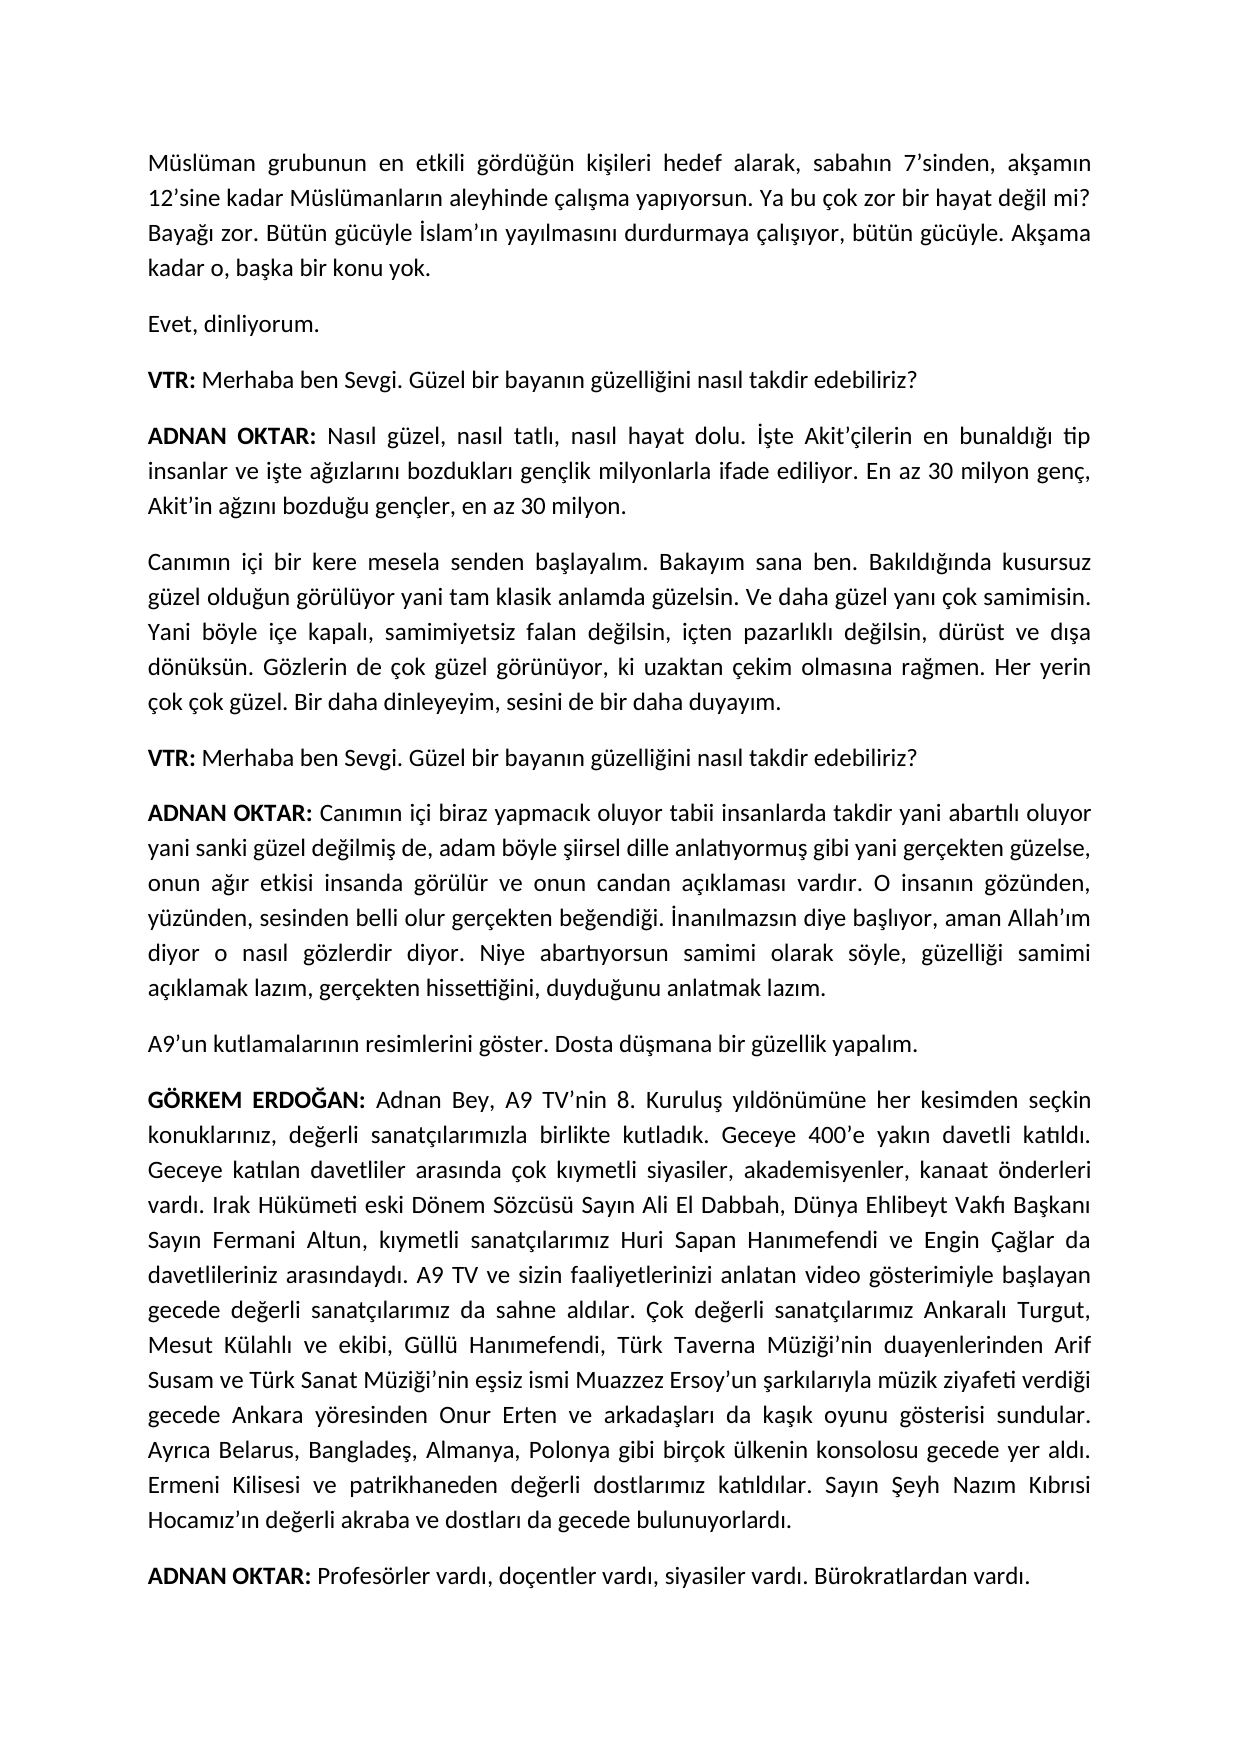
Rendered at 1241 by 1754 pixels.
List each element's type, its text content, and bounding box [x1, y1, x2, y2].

text ADNAN OKTAR: Profesörler vardı, doçentler vardı, siyasiler vardı. Bürokratlardan vardı. [148, 1560, 1093, 1591]
text Evet, dinliyorum. [148, 308, 1093, 339]
text Canımın içi bir kere mesela senden başlayalım. Bakayım sana ben. Bakıldığında kusursuz güzel olduğun görülüyor yani tam klasik anlamda güzelsin. Ve daha güzel yanı çok samimisin. Yani böyle içe kapalı, samimiyetsiz falan değilsin, içten pazarlıklı değilsin, dürüst ve dışa dönüksün. Gözlerin de çok güzel görünüyor, ki uzaktan çekim olmasına rağmen. Her yerin çok çok güzel. Bir daha dinleyeyim, sesini de bir daha duyayım. [148, 546, 1093, 716]
text ADNAN OKTAR: Canımın içi biraz yapmacık oluyor tabii insanlarda takdir yani abartılı oluyor yani sanki güzel değilmiş de, adam böyle şiirsel dille anlatıyormuş gibi yani gerçekten güzelse, onun ağır etkisi insanda görülür ve onun candan açıklaması vardır. O insanın gözünden, yüzünden, sesinden belli olur gerçekten beğendiği. İnanılmazsın diye başlıyor, aman Allah’ım diyor o nasıl gözlerdir diyor. Niye abartıyorsun samimi olarak söyle, güzelliği samimi açıklamak lazım, gerçekten hissettiğini, duyduğunu anlatmak lazım. [148, 798, 1093, 1003]
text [148, 148, 1093, 283]
text A9’un kutlamalarının resimlerini göster. Dosta düşmana bir güzellik yapalım. [148, 1028, 1093, 1059]
text GÖRKEM ERDOĞAN: Adnan Bey, A9 TV’nin 8. Kuruluş yıldönümüne her kesimden seçkin konuklarınız, değerli sanatçılarımızla birlikte kutladık. Geceye 400’e yakın davetli katıldı. Geceye katılan davetliler arasında çok kıymetli siyasiler, akademisyenler, kanaat önderleri vardı. Irak Hükümeti eski Dönem Sözcüsü Sayın Ali El Dabbah, Dünya Ehlibeyt Vakfı Başkanı Sayın Fermani Altun, kıymetli sanatçılarımız Huri Sapan Hanımefendi ve Engin Çağlar da davetlileriniz arasındaydı. A9 TV ve sizin faaliyetlerinizi anlatan video gösterimiyle başlayan gecede değerli sanatçılarımız da sahne aldılar. Çok değerli sanatçılarımız Ankaralı Turgut, Mesut Külahlı ve ekibi, Güllü Hanımefendi, Türk Taverna Müziği’nin duayenlerinden Arif Susam ve Türk Sanat Müziği’nin eşsiz ismi Muazzez Ersoy’un şarkılarıyla müzik ziyafeti verdiği gecede Ankara yöresinden Onur Erten ve arkadaşları da kaşık oyunu gösterisi sundular. Ayrıca Belarus, Bangladeş, Almanya, Polonya gibi birçok ülkenin konsolosu gecede yer aldı. Ermeni Kilisesi ve patrikhaneden değerli dostlarımız katıldılar. Sayın Şeyh Nazım Kıbrısi Hocamız’ın değerli akraba ve dostları da gecede bulunuyorlardı. [148, 1084, 1093, 1535]
text ADNAN OKTAR: Nasıl güzel, nasıl tatlı, nasıl hayat dolu. İşte Akit’çilerin en bunaldığı tip insanlar ve işte ağızlarını bozdukları gençlik milyonlarla ifade ediliyor. En az 30 milyon genç, Akit’in ağzını bozduğu gençler, en az 30 milyon. [148, 420, 1093, 521]
text VTR: Merhaba ben Sevgi. Güzel bir bayanın güzelliğini nasıl takdir edebiliriz? [148, 364, 1093, 395]
text VTR: Merhaba ben Sevgi. Güzel bir bayanın güzelliğini nasıl takdir edebiliriz? [148, 742, 1093, 772]
